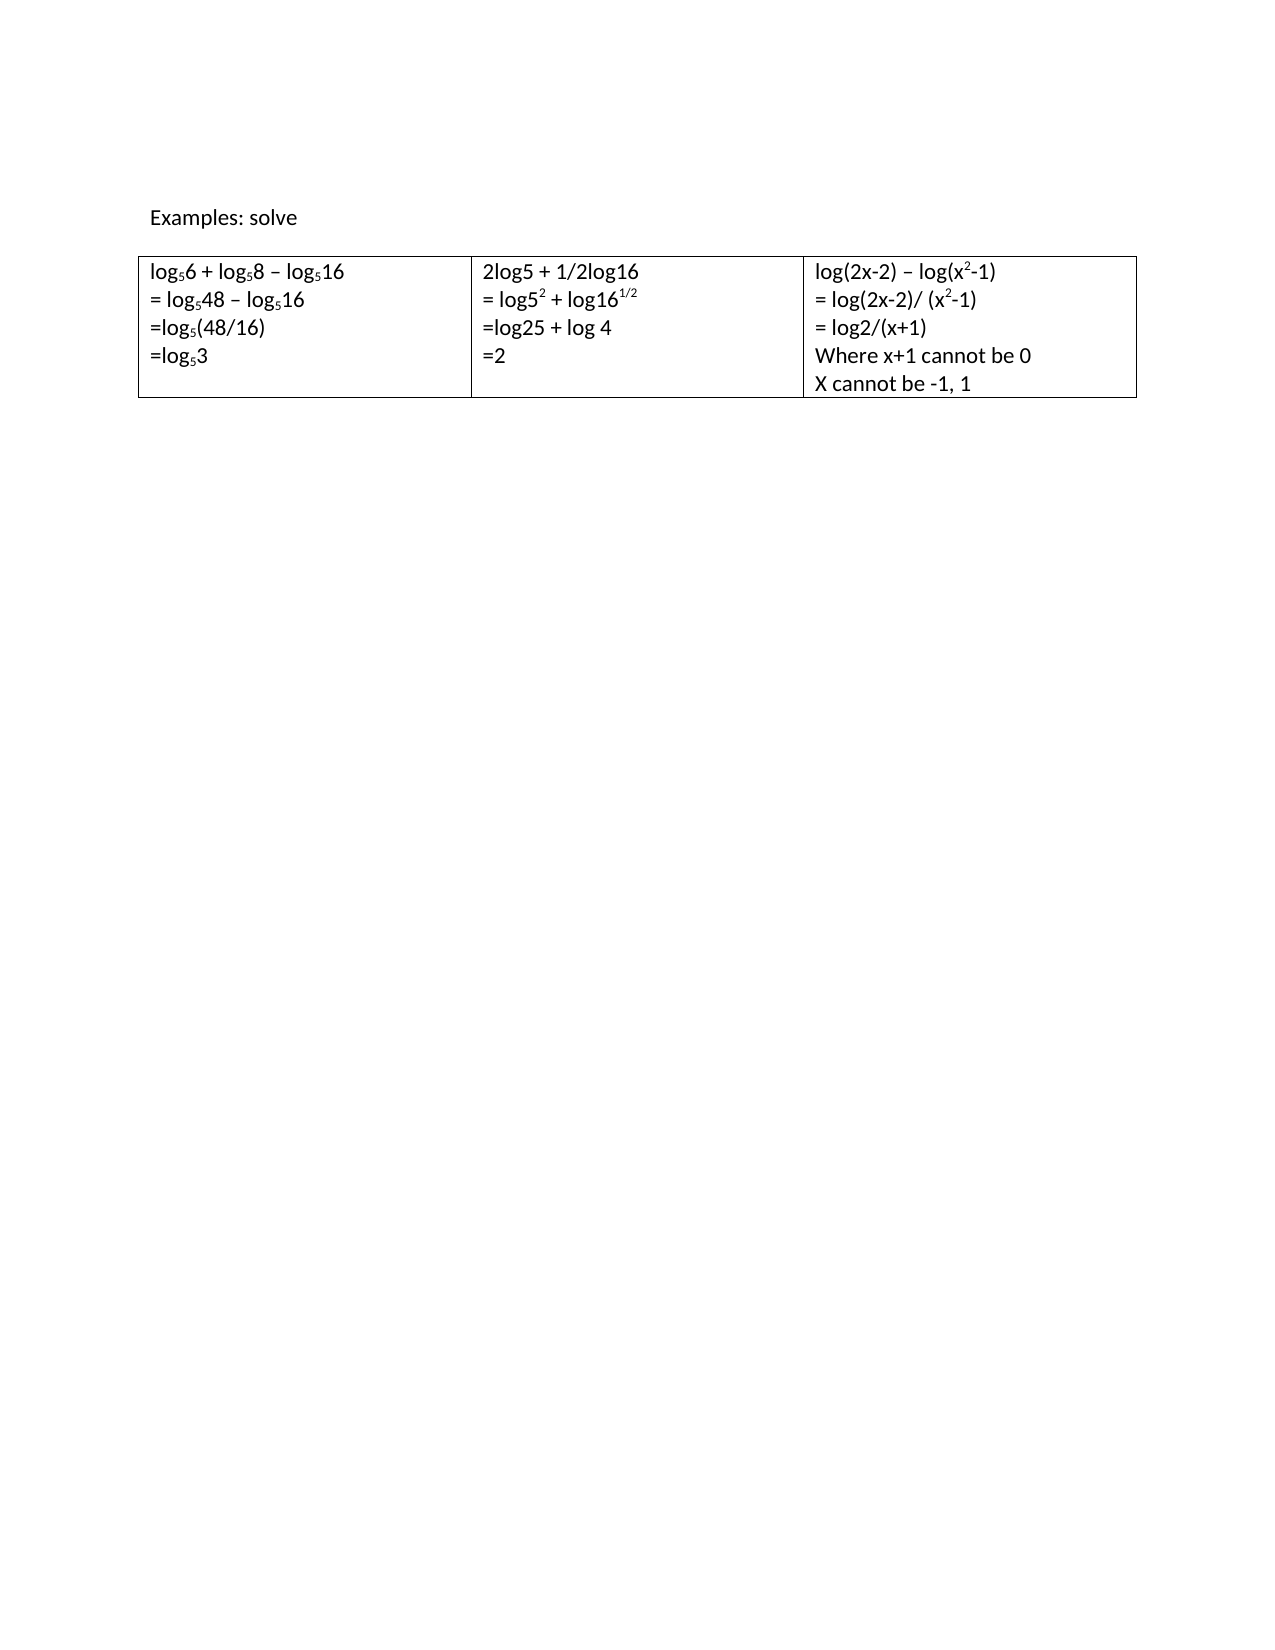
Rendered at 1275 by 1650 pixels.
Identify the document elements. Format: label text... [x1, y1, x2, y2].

text Examples: solve [150, 203, 1125, 231]
table_header 2log5 + 1/2log16 = log52 + log161/2 =log25 + log 4 =2 [472, 257, 803, 397]
table_header log(2x-2) – log(x2-1) = log(2x-2)/ (x2-1) = log2/(x+1) Where x+1 cannot be 0 X cannot be -1, 1 [804, 257, 1136, 397]
table_header log56 + log58 – log516 = log548 – log516 =log5(48/16) =log53 [139, 257, 471, 397]
